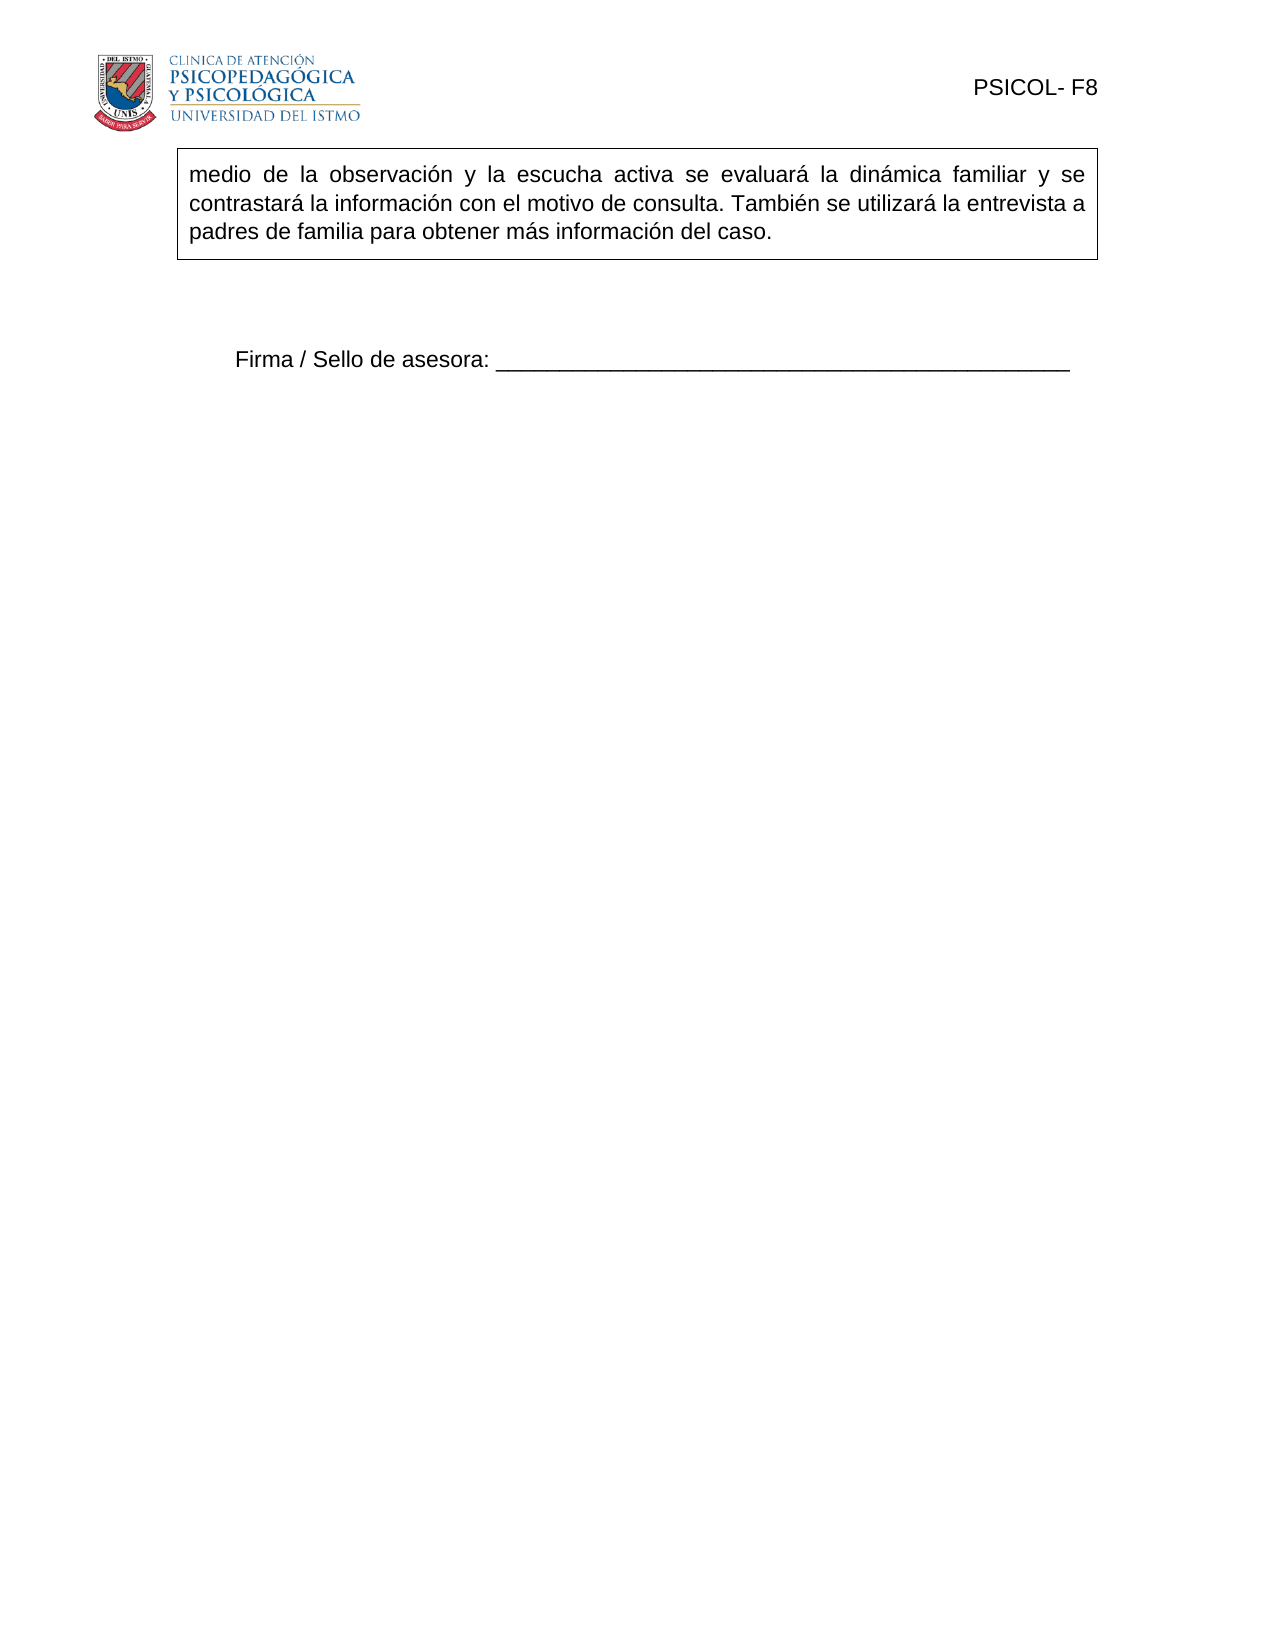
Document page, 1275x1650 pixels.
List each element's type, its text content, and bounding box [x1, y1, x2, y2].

text Firma / Sello de asesora: _____________________________________________ [177, 346, 1127, 372]
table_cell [178, 149, 1097, 259]
picture [42, 25, 422, 166]
